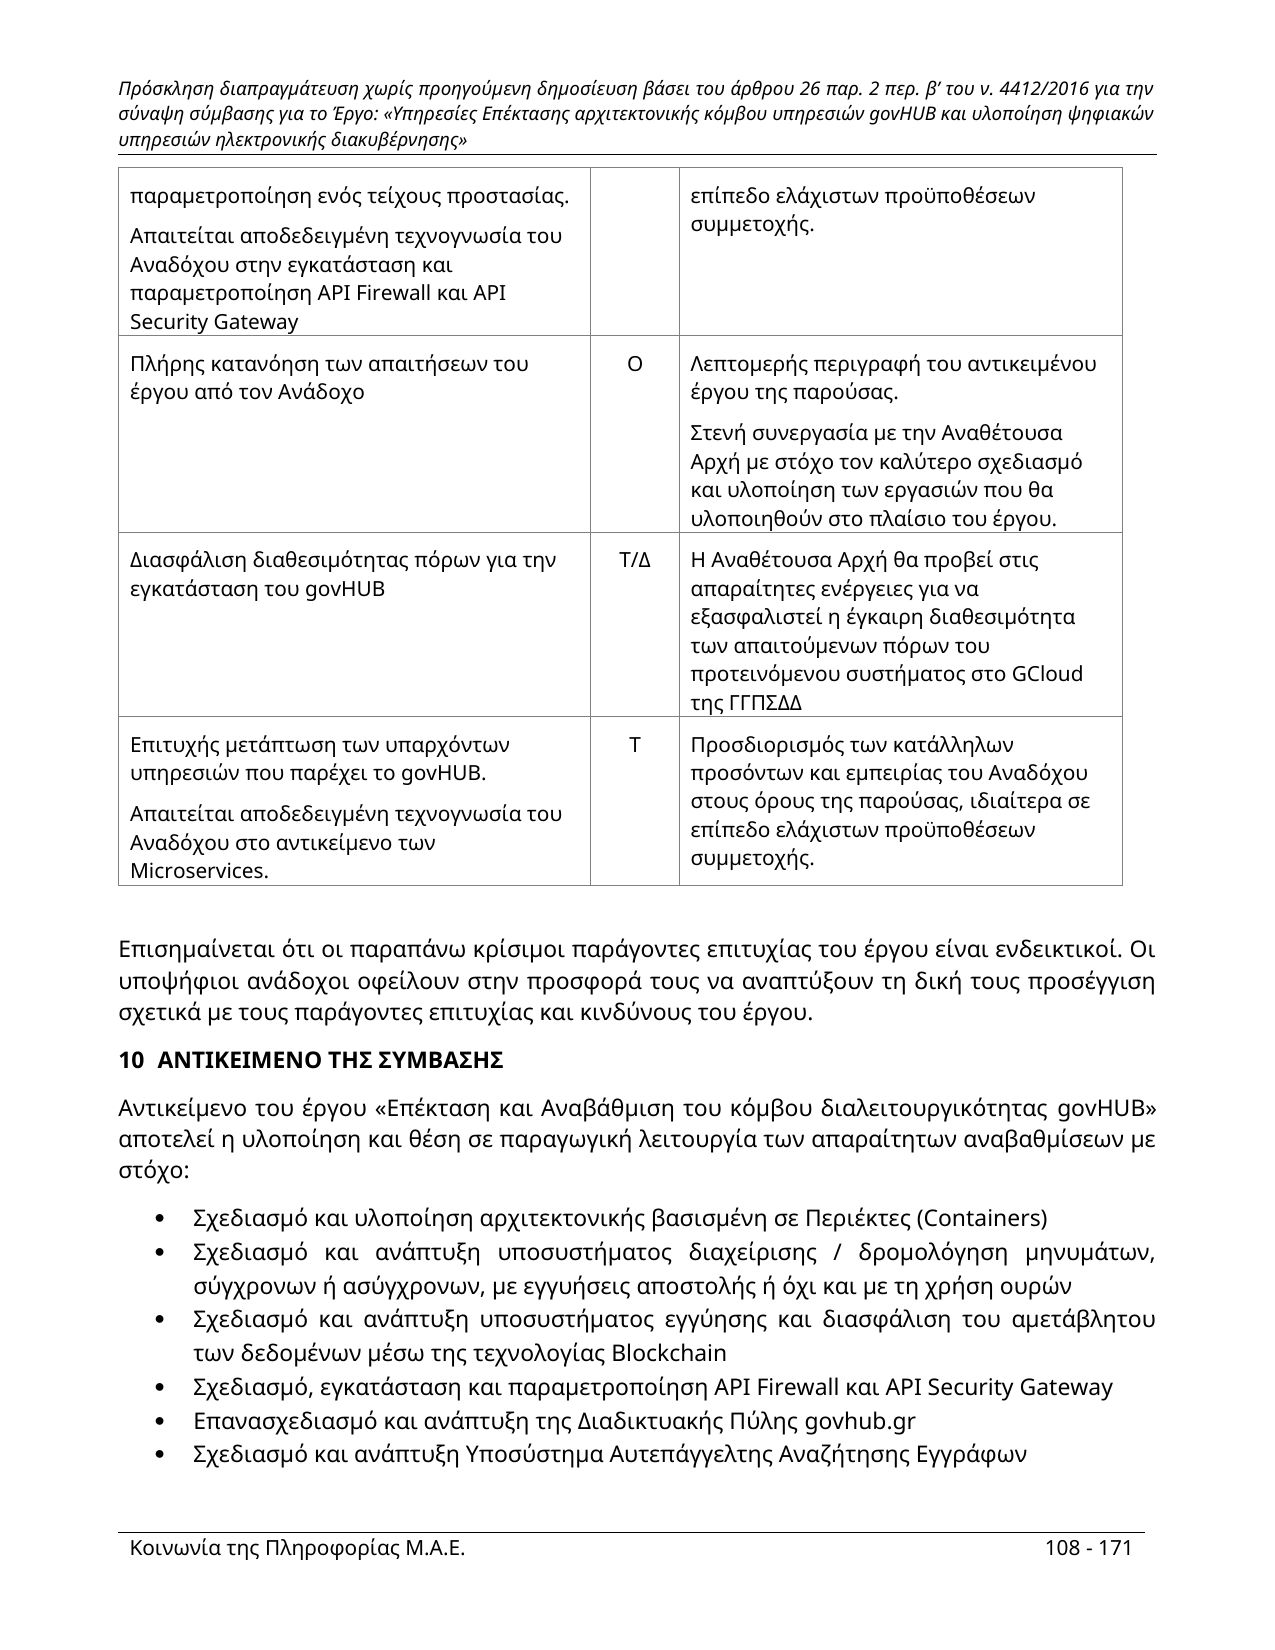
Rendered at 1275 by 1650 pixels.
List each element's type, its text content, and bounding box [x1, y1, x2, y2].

list Επανασχεδιασμό και ανάπτυξη της Διαδικτυακής Πύλης govhub.gr [156, 1405, 1157, 1436]
subtitle ΑΝΤΙΚΕΙΜΕΝΟ ΤΗΣ ΣΥΜΒΑΣΗΣ [118, 1044, 1157, 1075]
table_cell Πλήρης κατανόηση των απαιτήσεων του έργου από τον Ανάδοχο [119, 336, 590, 532]
table_cell Λεπτομερής περιγραφή του αντικειμένου έργου της παρούσας. Στενή συνεργασία με την Αναθέτουσα Αρχή με στόχο τον καλύτερο σχεδιασμό και υλοποίηση των εργασιών που θα υλοποιηθούν στο πλαίσιο του έργου. [680, 336, 1122, 532]
table_cell Προσδιορισμός των κατάλληλων προσόντων και εμπειρίας του Αναδόχου στους όρους της παρούσας, ιδιαίτερα σε επίπεδο ελάχιστων προϋποθέσεων συμμετοχής. [680, 717, 1122, 884]
list Σχεδιασμό και ανάπτυξη υποσυστήματος εγγύησης και διασφάλιση του αμετάβλητου των δεδομένων μέσω της τεχνολογίας Blockchain [156, 1303, 1157, 1368]
text Επισημαίνεται ότι οι παραπάνω κρίσιμοι παράγοντες επιτυχίας του έργου είναι ενδεικτικοί. Οι υποψήφιοι ανάδοχοι οφείλουν στην προσφορά τους να αναπτύξουν τη δική τους προσέγγιση σχετικά με τους παράγοντες επιτυχίας και κινδύνους του έργου. [118, 933, 1157, 1027]
list Σχεδιασμό, εγκατάσταση και παραμετροποίηση API Firewall και API Security Gateway [156, 1371, 1157, 1402]
table_cell Επιτυχής μετάπτωση των υπαρχόντων υπηρεσιών που παρέχει το govHUB. Απαιτείται αποδεδειγμένη τεχνογνωσία του Αναδόχου στο αντικείμενο των Microservices. [119, 717, 590, 884]
table_cell Η Αναθέτουσα Αρχή θα προβεί στις απαραίτητες ενέργειες για να εξασφαλιστεί η έγκαιρη διαθεσιμότητα των απαιτούμενων πόρων του προτεινόμενου συστήματος στο GCloud της ΓΓΠΣΔΔ [680, 533, 1122, 716]
table_cell Διασφάλιση διαθεσιμότητας πόρων για την εγκατάσταση του govHUB [119, 533, 590, 716]
table_cell Ο [591, 336, 679, 532]
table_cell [680, 168, 1122, 335]
table_cell T/Δ [591, 533, 679, 716]
list Σχεδιασμό και ανάπτυξη Υποσύστημα Αυτεπάγγελτης Αναζήτησης Εγγράφων [156, 1438, 1157, 1470]
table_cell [119, 168, 590, 335]
list Σχεδιασμό και υλοποίηση αρχιτεκτονικής βασισμένη σε Περιέκτες (Containers) [156, 1202, 1157, 1233]
table_cell Τ [591, 168, 679, 335]
table_cell Τ [591, 717, 679, 884]
text Αντικείμενο του έργου «Επέκταση και Αναβάθμιση του κόμβου διαλειτουργικότητας govHUB» αποτελεί η υλοποίηση και θέση σε παραγωγική λειτουργία των απαραίτητων αναβαθμίσεων με στόχο: [118, 1092, 1157, 1186]
list Σχεδιασμό και ανάπτυξη υποσυστήματος διαχείρισης / δρομολόγηση μηνυμάτων, σύγχρονων ή ασύγχρονων, με εγγυήσεις αποστολής ή όχι και με τη χρήση ουρών [156, 1236, 1157, 1301]
